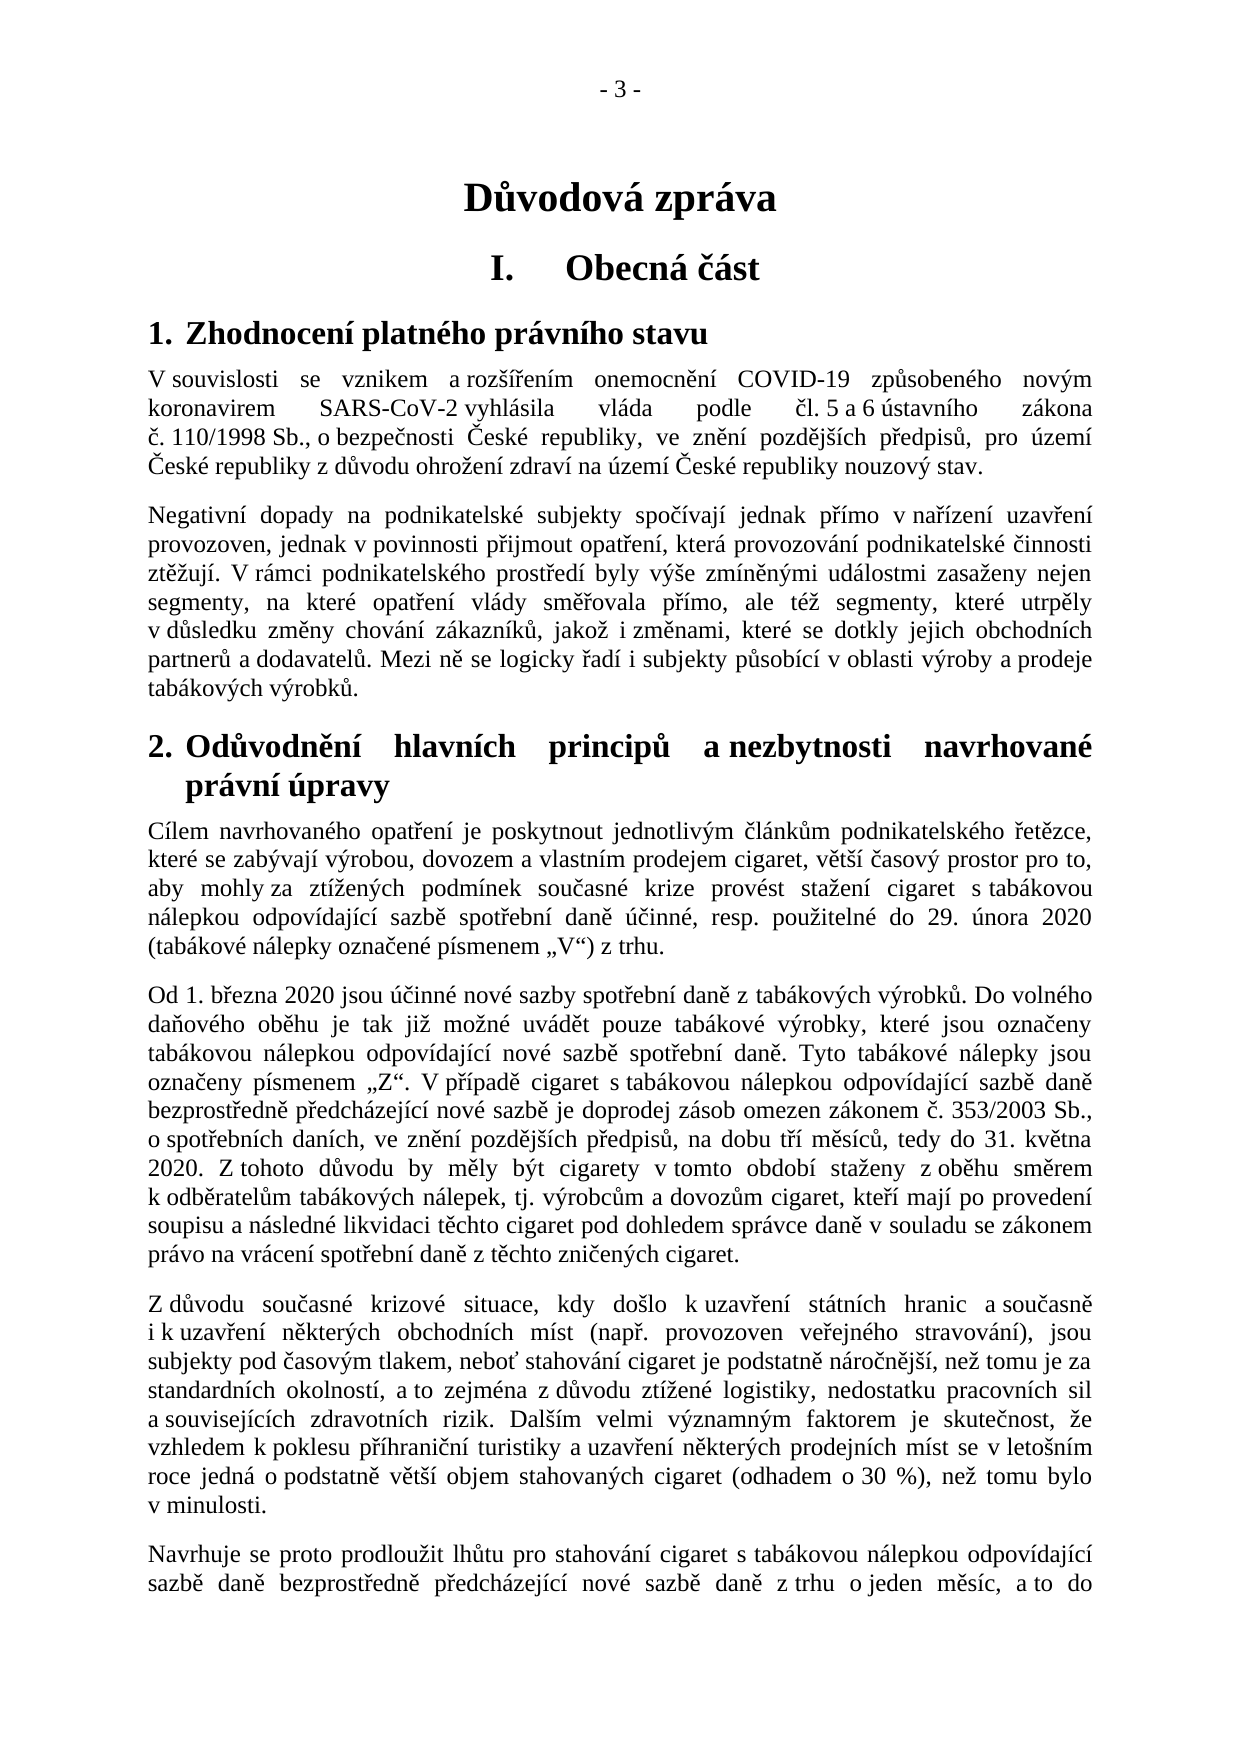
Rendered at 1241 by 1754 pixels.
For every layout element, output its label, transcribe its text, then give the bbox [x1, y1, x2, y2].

subtitle Obecná část [157, 246, 1093, 289]
text Z důvodu současné krizové situace, kdy došlo k uzavření státních hranic a současně i k uzavření některých obchodních míst (např. provozoven veřejného stravování), jsou subjekty pod časovým tlakem, neboť stahování cigaret je podstatně náročnější, než tomu je za standardních okolností, a to zejména z důvodu ztížené logistiky, nedostatku pracovních sil a souvisejících zdravotních rizik. Dalším velmi významným faktorem je skutečnost, že vzhledem k poklesu příhraniční turistiky a uzavření některých prodejních míst se v letošním roce jedná o podstatně větší objem stahovaných cigaret (odhadem o 30 %), než tomu bylo v minulosti. [148, 1289, 1093, 1519]
text Cílem navrhovaného opatření je poskytnout jednotlivým článkům podnikatelského řetězce, které se zabývají výrobou, dovozem a vlastním prodejem cigaret, větší časový prostor pro to, aby mohly za ztížených podmínek současné krize provést stažení cigaret s tabákovou nálepkou odpovídající sazbě spotřební daně účinné, resp. použitelné do 29. února 2020 (tabákové nálepky označené písmenem „V“) z trhu. [148, 816, 1093, 959]
subtitle Odůvodnění hlavních principů a nezbytnosti navrhované právní úpravy [148, 727, 1093, 803]
subtitle Zhodnocení platného právního stavu [148, 314, 1093, 352]
text Od 1. března 2020 jsou účinné nové sazby spotřební daně z tabákových výrobků. Do volného daňového oběhu je tak již možné uvádět pouze tabákové výrobky, které jsou označeny tabákovou nálepkou odpovídající nové sazbě spotřební daně. Tyto tabákové nálepky jsou označeny písmenem „Z“. V případě cigaret s tabákovou nálepkou odpovídající sazbě daně bezprostředně předcházející nové sazbě je doprodej zásob omezen zákonem č. 353/2003 Sb., o spotřebních daních, ve znění pozdějších předpisů, na dobu tří měsíců, tedy do 31. května 2020. Z tohoto důvodu by měly být cigarety v tomto období staženy z oběhu směrem k odběratelům tabákových nálepek, tj. výrobcům a dovozům cigaret, kteří mají po provedení soupisu a následné likvidaci těchto cigaret pod dohledem správce daně v souladu se zákonem právo na vrácení spotřební daně z těchto zničených cigaret. [148, 980, 1093, 1268]
subtitle Důvodová zpráva [148, 173, 1093, 221]
text Negativní dopady na podnikatelské subjekty spočívají jednak přímo v nařízení uzavření provozoven, jednak v povinnosti přijmout opatření, která provozování podnikatelské činnosti ztěžují. V rámci podnikatelského prostředí byly výše zmíněnými událostmi zasaženy nejen segmenty, na které opatření vlády směřovala přímo, ale též segmenty, které utrpěly v důsledku změny chování zákazníků, jakož i změnami, které se dotkly jejich obchodních partnerů a dodavatelů. Mezi ně se logicky řadí i subjekty působící v oblasti výroby a prodeje tabákových výrobků. [148, 500, 1093, 702]
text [148, 1539, 1093, 1597]
text V souvislosti se vznikem a rozšířením onemocnění COVID-19 způsobeného novým koronavirem SARS-CoV-2 vyhlásila vláda podle čl. 5 a 6 ústavního zákona č. 110/1998 Sb., o bezpečnosti České republiky, ve znění pozdějších předpisů, pro území České republiky z důvodu ohrožení zdraví na území České republiky nouzový stav. [148, 364, 1093, 479]
